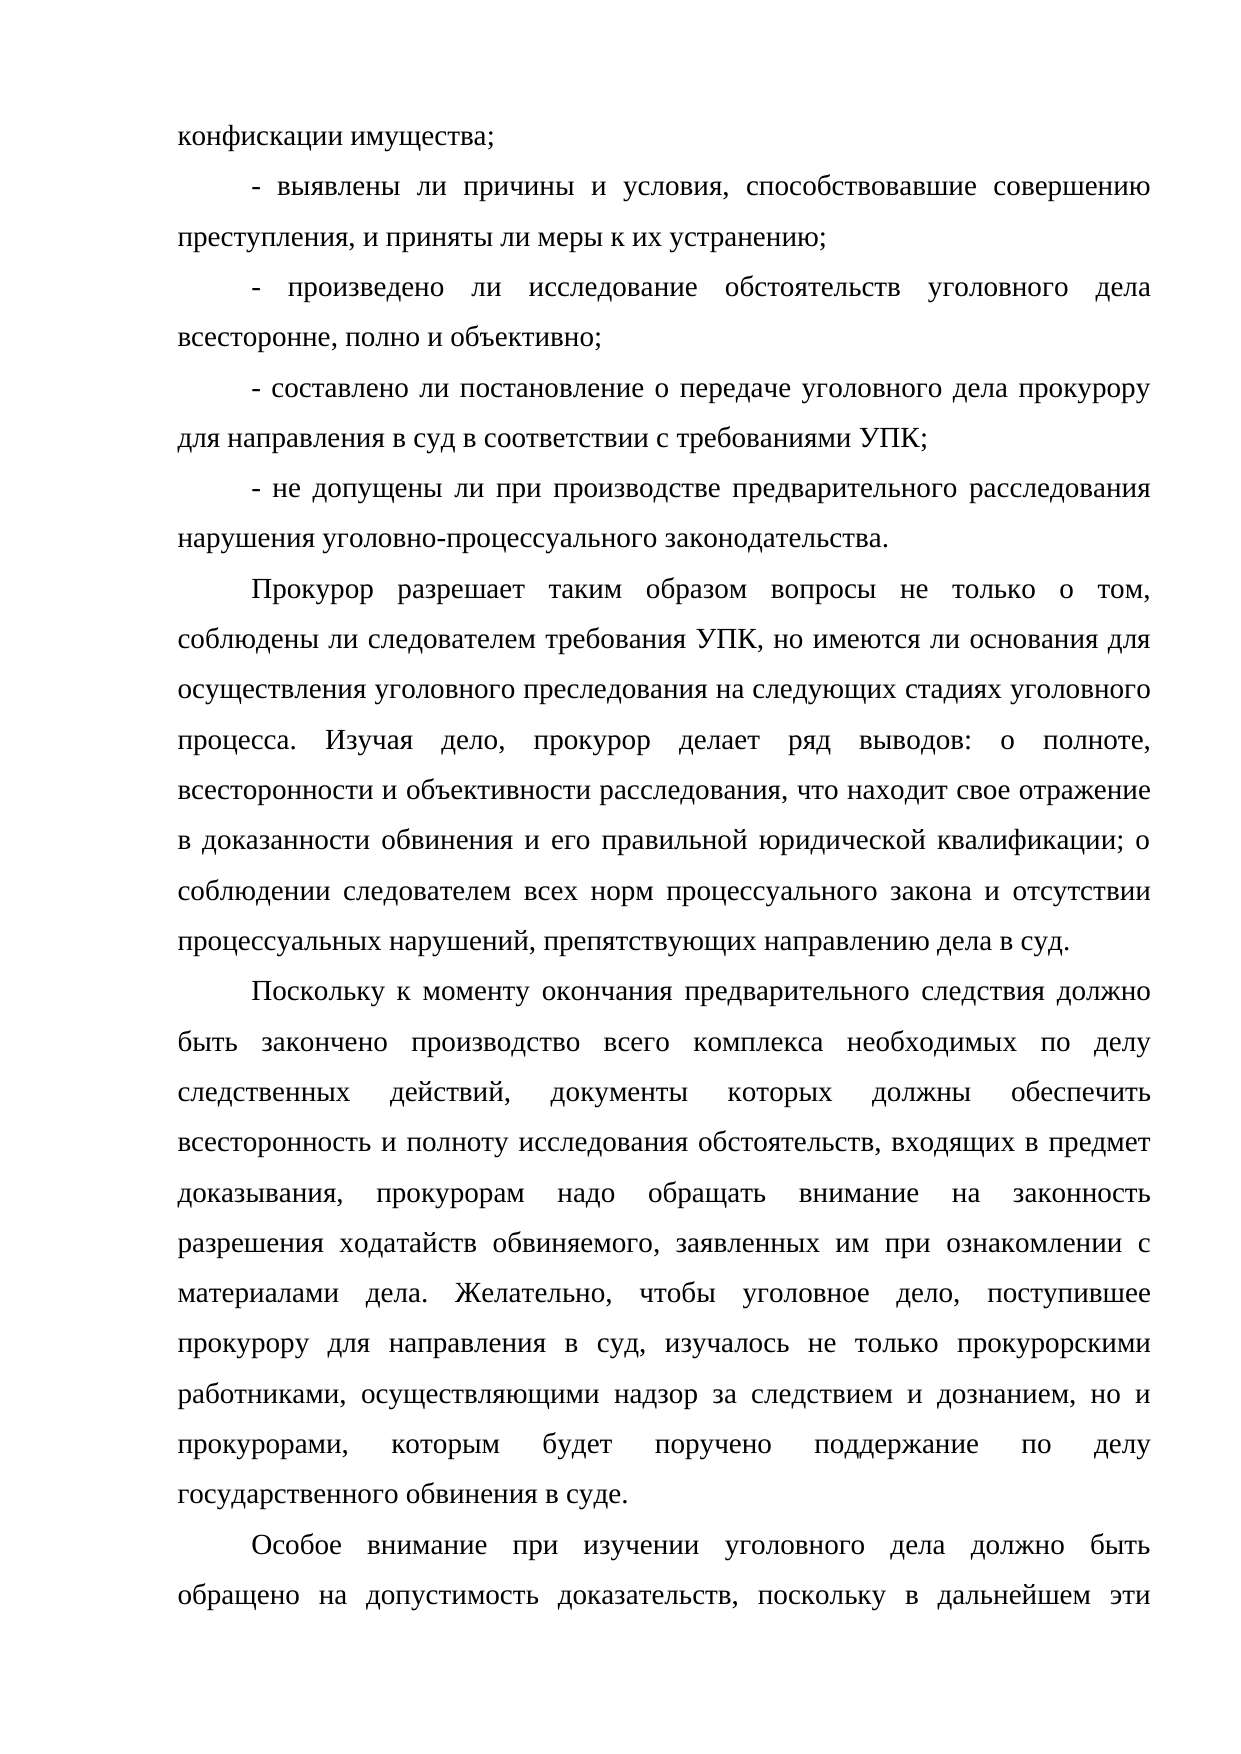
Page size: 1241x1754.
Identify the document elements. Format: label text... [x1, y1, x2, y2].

text - не допущены ли при производстве предварительного расследования нарушения уголовно-процессуального законодательства. [177, 470, 1152, 554]
text - составлено ли постановление о передаче уголовного дела прокурору для направления в суд в соответствии с требованиями УПК; [177, 370, 1152, 453]
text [177, 1527, 1152, 1611]
text - выявлены ли причины и условия, способствовавшие совершению преступления, и приняты ли меры к их устранению; [177, 168, 1152, 252]
text Прокурор разрешает таким образом вопросы не только о том, соблюдены ли следователем требования УПК, но имеются ли основания для осуществления уголовного преследования на следующих стадиях уголовного процесса. Изучая дело, прокурор делает ряд выводов: о полноте, всесторонности и объективности расследования, что находит свое отражение в доказанности обвинения и его правильной юридической квалификации; о соблюдении следователем всех норм процессуального закона и отсутствии процессуальных нарушений, препятствующих направлению дела в суд. [177, 571, 1152, 957]
text - произведено ли исследование обстоятельств уголовного дела всесторонне, полно и объективно; [177, 269, 1152, 353]
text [177, 118, 1152, 152]
text Поскольку к моменту окончания предварительного следствия должно быть закончено производство всего комплекса необходимых по делу следственных действий, документы которых должны обеспечить всесторонность и полноту исследования обстоятельств, входящих в предмет доказывания, прокурорам надо обращать внимание на законность разрешения ходатайств обвиняемого, заявленных им при ознакомлении с материалами дела. Желательно, чтобы уголовное дело, поступившее прокурору для направления в суд, изучалось не только прокурорскими работниками, осуществляющими надзор за следствием и дознанием, но и прокурорами, которым будет поручено поддержание по делу государственного обвинения в суде. [177, 973, 1152, 1510]
